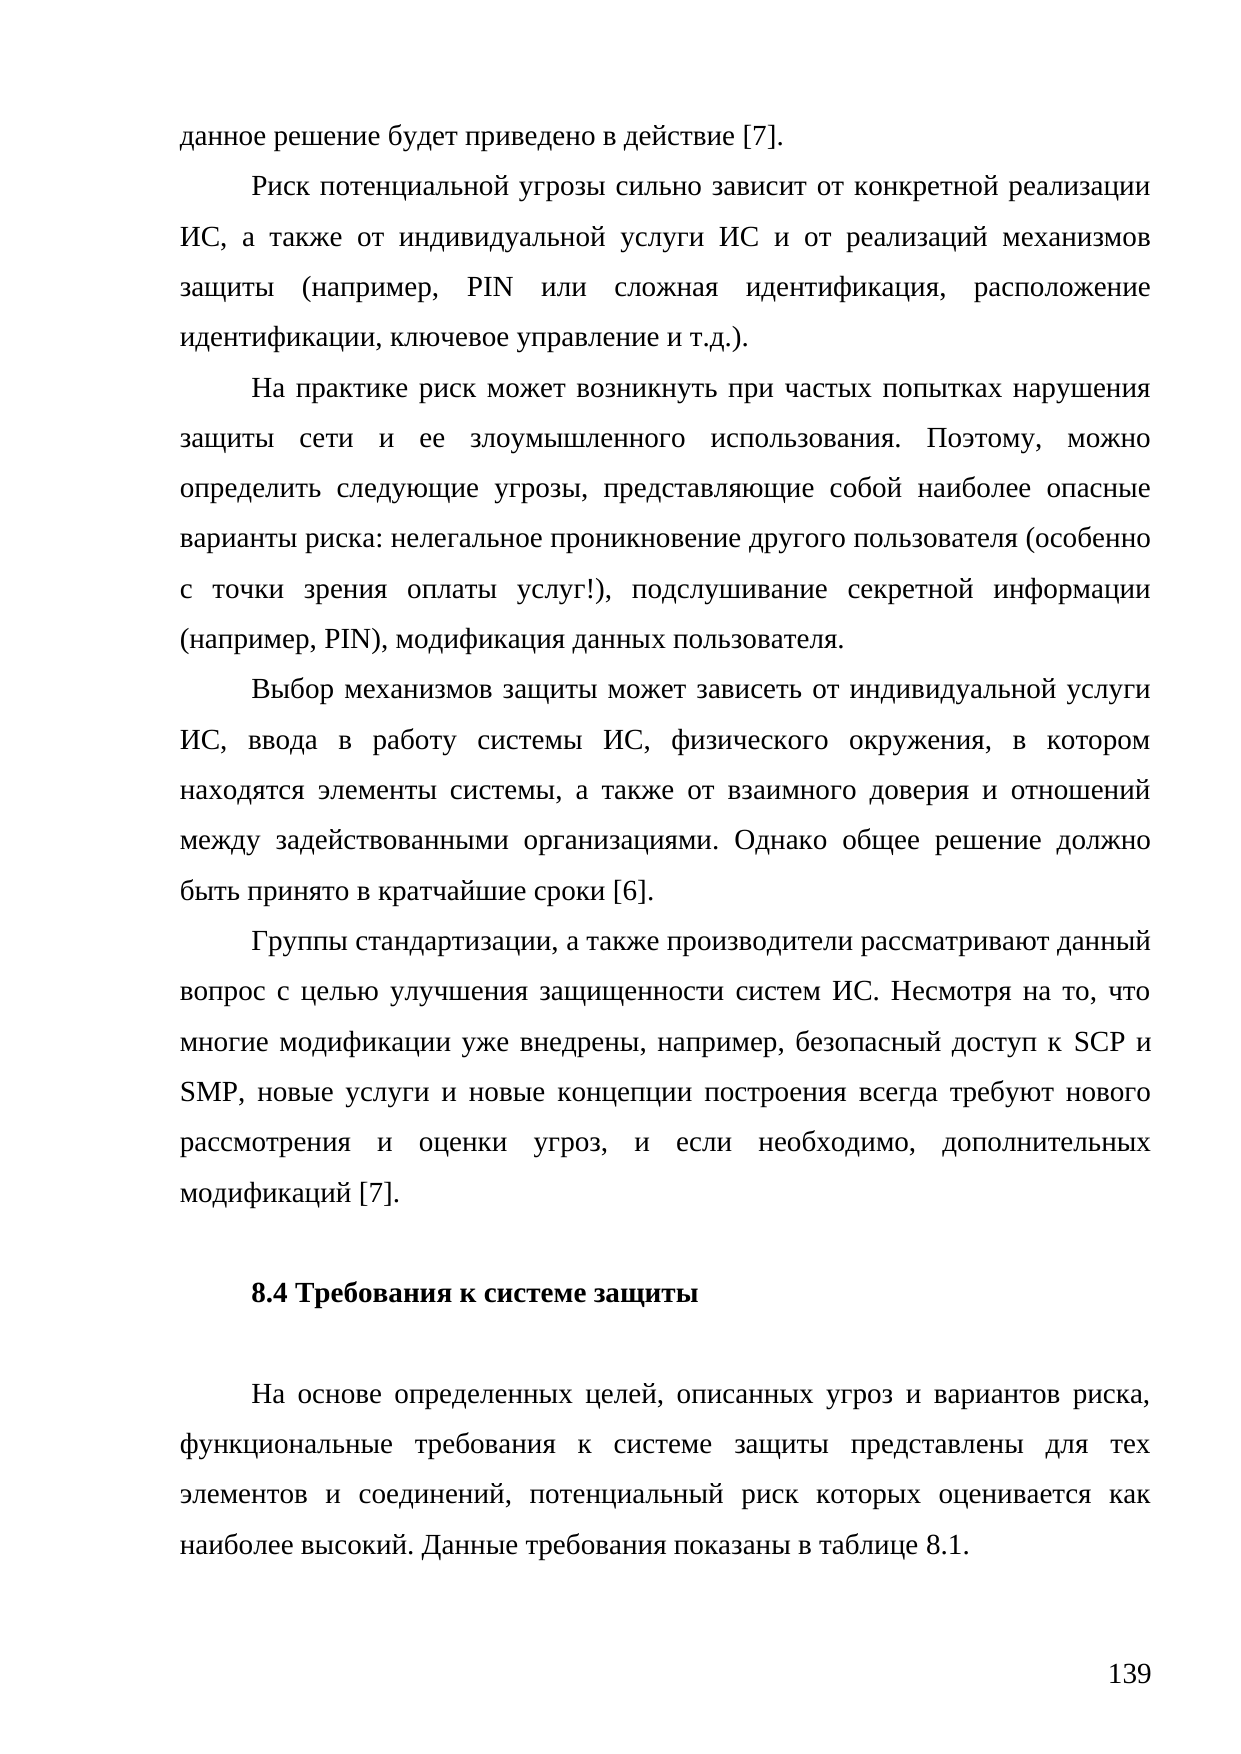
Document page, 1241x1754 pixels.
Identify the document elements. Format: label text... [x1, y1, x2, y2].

text На основе определенных целей, описанных угроз и вариантов риска, функциональные требования к системе защиты представлены для тех элементов и соединений, потенциальный риск которых оценивается как наиболее высокий. Данные требования показаны в таблице 8.1. [179, 1376, 1151, 1560]
text На практике риск может возникнуть при частых попытках нарушения защиты сети и ее злоумышленного использования. Поэтому, можно определить следующие угрозы, представляющие собой наиболее опасные варианты риска: нелегальное проникновение другого пользователя (особенно с точки зрения оплаты услуг!), подслушивание секретной информации (например, PIN), модификация данных пользователя. [179, 370, 1151, 655]
text Риск потенциальной угрозы сильно зависит от конкретной реализации ИС, а также от индивидуальной услуги ИС и от реализаций механизмов защиты (например, PIN или сложная идентификация, расположение идентификации, ключевое управление и т.д.). [179, 168, 1151, 353]
text Группы стандартизации, а также производители рассматривают данный вопрос с целью улучшения защищенности систем ИС. Несмотря на то, что многие модификации уже внедрены, например, безопасный доступ к SCP и SMP, новые услуги и новые концепции построения всегда требуют нового рассмотрения и оценки угроз, и если необходимо, дополнительных модификаций [7]. [179, 923, 1151, 1208]
text 8.4 Требования к системе защиты [179, 1275, 1151, 1309]
text Выбор механизмов защиты может зависеть от индивидуальной услуги ИС, ввода в работу системы ИС, физического окружения, в котором находятся элементы системы, а также от взаимного доверия и отношений между задействованными организациями. Однако общее решение должно быть принято в кратчайшие сроки [6]. [179, 672, 1151, 906]
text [179, 118, 1151, 152]
